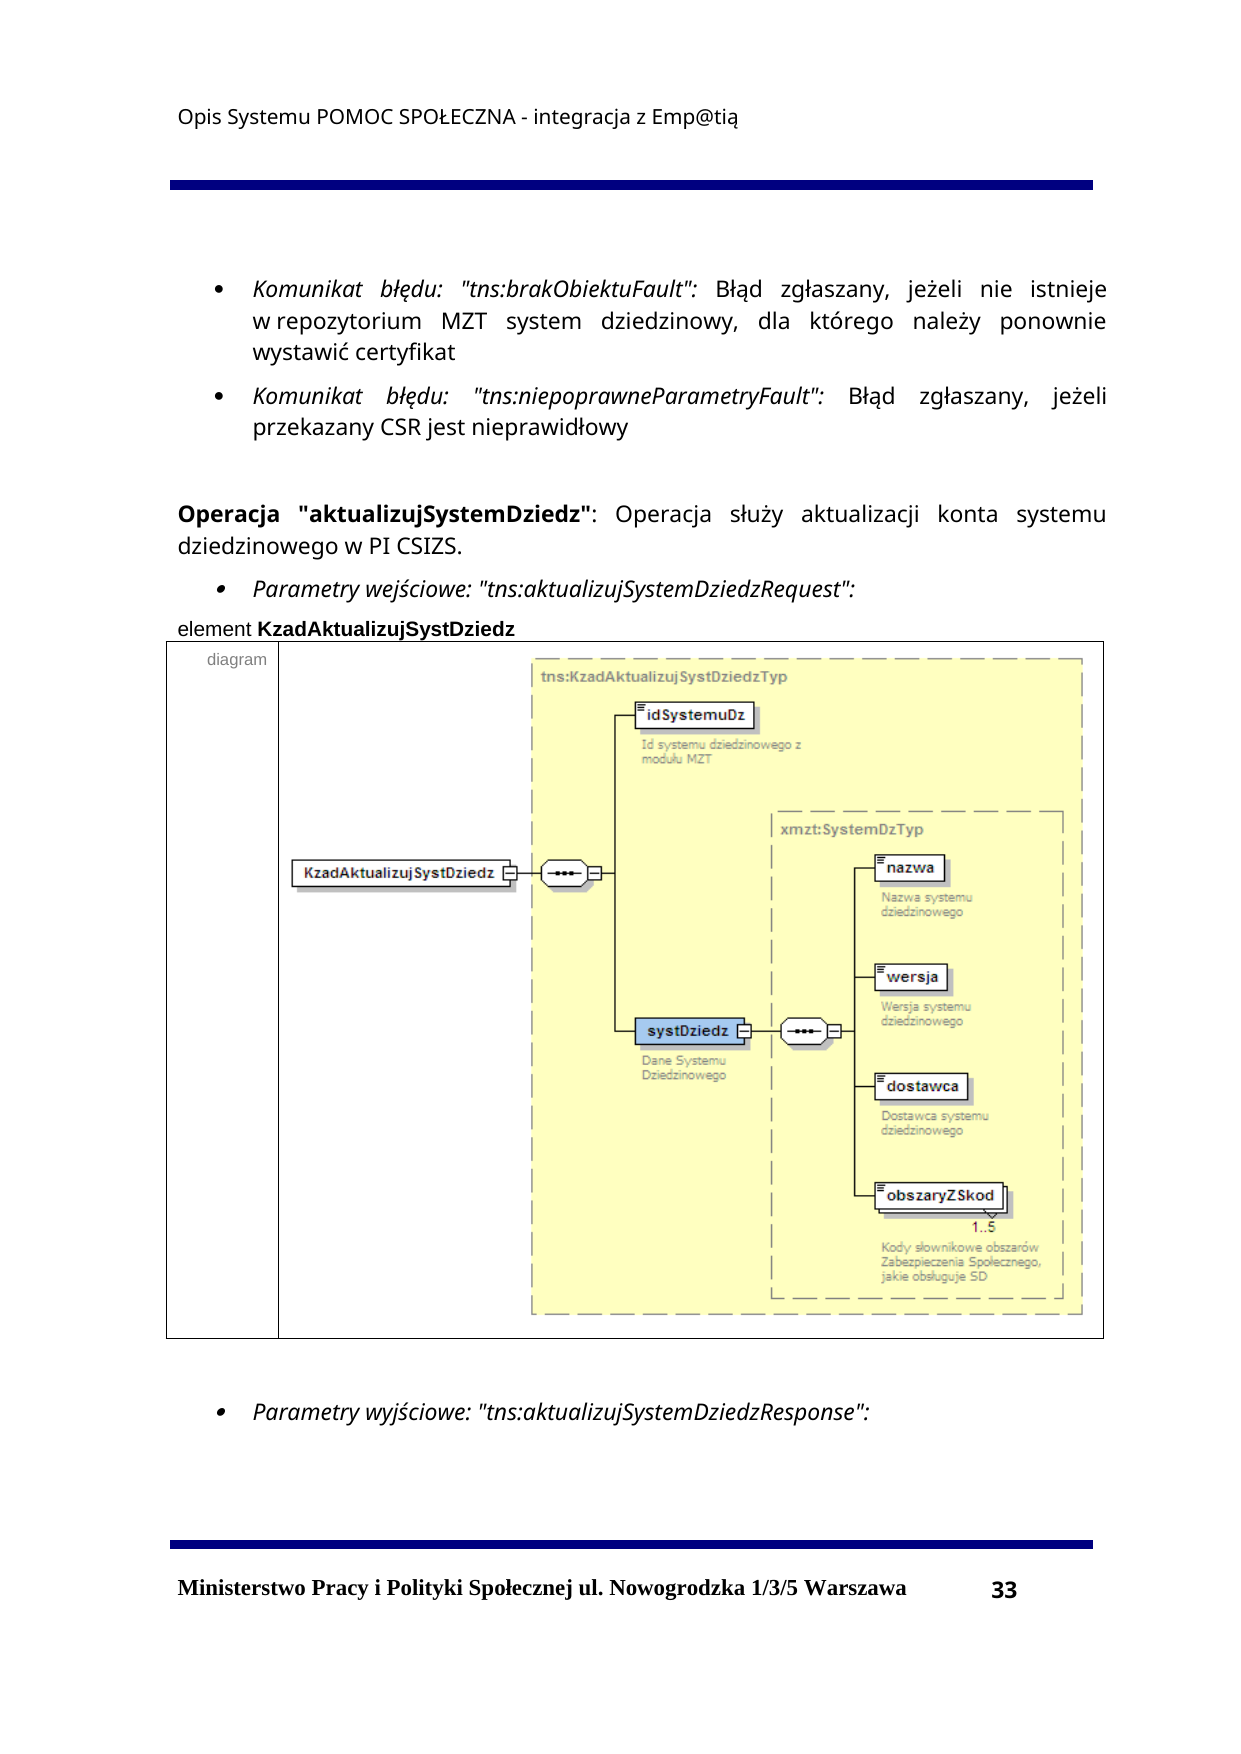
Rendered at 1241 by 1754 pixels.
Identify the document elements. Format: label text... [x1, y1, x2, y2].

list Parametry wyjściowe: "tns:aktualizujSystemDziedzResponse": [215, 1396, 1107, 1427]
table_header diagram [167, 642, 278, 1338]
list Parametry wejściowe: "tns:aktualizujSystemDziedzRequest": [215, 573, 1107, 605]
picture [289, 650, 1087, 1323]
text element KzadAktualizujSystDziedz [177, 617, 1107, 641]
list Komunikat błędu: "tns:brakObiektuFault": Błąd zgłaszany, jeżeli nie istnieje w repozytorium MZT system dziedzinowy, dla którego należy ponownie wystawić certyfikat [215, 273, 1107, 367]
table_header [279, 642, 1103, 1338]
text Operacja "aktualizujSystemDziedz": Operacja służy aktualizacji konta systemu dziedzinowego w PI CSIZS. [177, 498, 1107, 561]
list Komunikat błędu: "tns:niepoprawneParametryFault": Błąd zgłaszany, jeżeli przekazany CSR jest nieprawidłowy [215, 380, 1107, 442]
